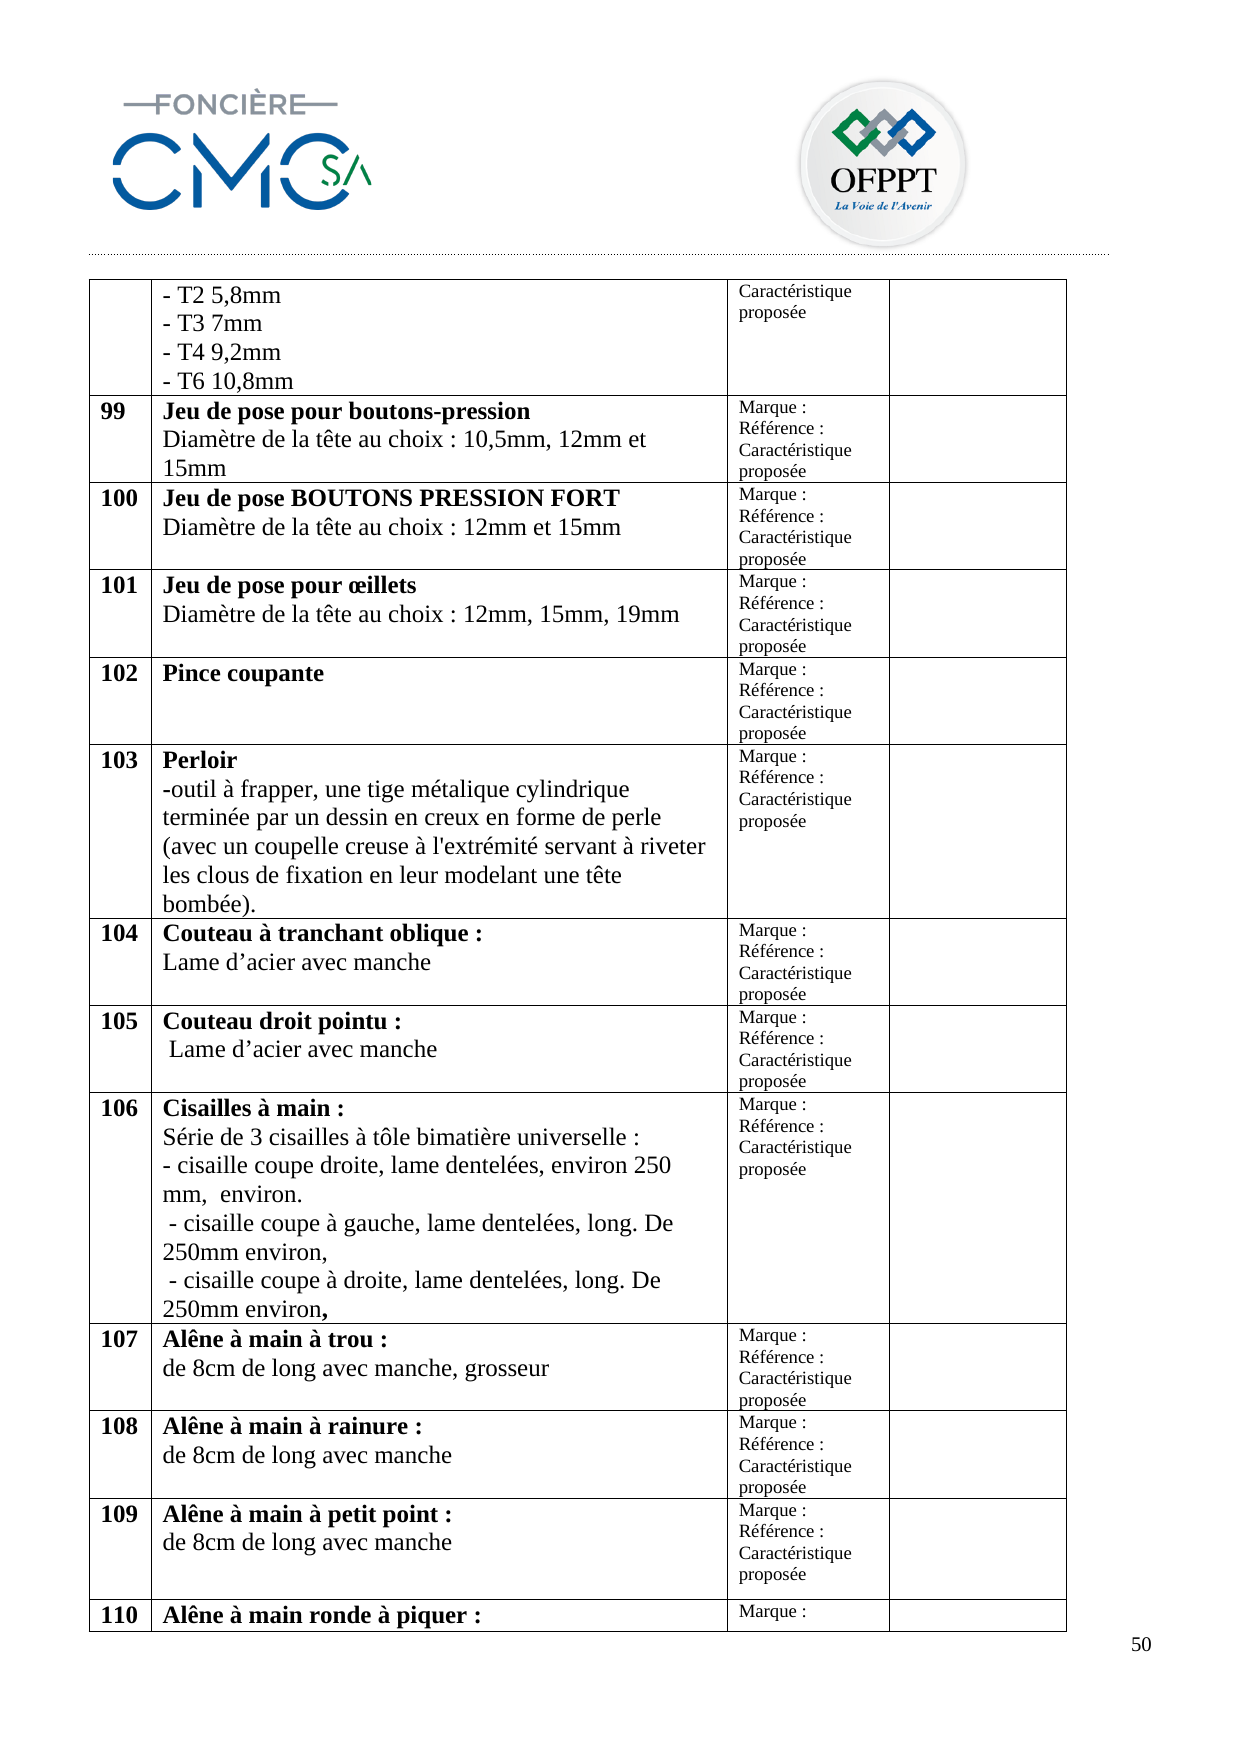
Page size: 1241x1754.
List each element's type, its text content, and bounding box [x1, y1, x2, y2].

table_cell 105 [90, 1006, 151, 1092]
table_cell 104 [90, 919, 151, 1005]
table_cell [890, 1006, 1066, 1092]
table_cell Marque : Référence : Caractéristique proposée [728, 1093, 889, 1323]
table_cell Marque : Référence : Caractéristique proposée [728, 280, 889, 395]
table_cell Perloir -outil à frapper, une tige métalique cylindrique terminée par un dessin en creux en forme de perle (avec un coupelle creuse à l'extrémité servant à riveter les clous de fixation en leur modelant une tête bombée). [152, 745, 727, 917]
table_cell [890, 483, 1066, 569]
table_cell 103 [90, 745, 151, 917]
table_cell 102 [90, 658, 151, 744]
table_cell Marque : Référence : Caractéristique proposée [728, 1411, 889, 1498]
table_cell 106 [90, 1093, 151, 1323]
table_cell 107 [90, 1324, 151, 1410]
table_cell 109 [90, 1499, 151, 1599]
table_cell Marque : Référence : Caractéristique proposée [728, 919, 889, 1005]
table_cell Couteau à tranchant oblique : Lame d’acier avec manche [152, 919, 727, 1005]
table_cell 99 [90, 396, 151, 482]
picture [792, 73, 973, 254]
table_cell Alêne à main à trou : de 8cm de long avec manche, grosseur [152, 1324, 727, 1410]
table_cell Marque : Référence : Caractéristique proposée [728, 570, 889, 657]
table_cell 98 [90, 280, 151, 395]
table_cell Jeu de pose pour rivets double calotte Tailles : - T2 5,8mm - T3 7mm - T4 9,2mm - T6 10,8mm [152, 280, 727, 395]
table_cell Marque : Référence : Caractéristique proposée [728, 745, 889, 917]
table_cell Alêne à main à petit point : de 8cm de long avec manche [152, 1499, 727, 1599]
table_cell Marque : Référence : Caractéristique proposée [728, 1006, 889, 1092]
table_cell Jeu de pose pour œillets Diamètre de la tête au choix : 12mm, 15mm, 19mm [152, 570, 727, 657]
table_cell [890, 570, 1066, 657]
table_cell [890, 1093, 1066, 1323]
table_cell Marque : Référence : Caractéristique proposée [728, 1324, 889, 1410]
table_cell Jeu de pose pour boutons-pression Diamètre de la tête au choix : 10,5mm, 12mm et 15mm [152, 396, 727, 482]
table_cell Marque : Référence : Caractéristique proposée [728, 658, 889, 744]
table_cell [890, 745, 1066, 917]
table_cell [890, 1324, 1066, 1410]
table_cell [890, 280, 1066, 395]
table_cell [890, 1499, 1066, 1599]
table_cell Alêne à main ronde à piquer : de 8cm de long avec manche [152, 1600, 727, 1631]
table_cell Marque : Référence : Caractéristique proposée [728, 1499, 889, 1599]
table_cell [890, 1600, 1066, 1631]
table_cell [890, 919, 1066, 1005]
table_cell 101 [90, 570, 151, 657]
table_cell [890, 1411, 1066, 1498]
table_cell [890, 658, 1066, 744]
table_cell Marque : Référence : Caractéristique proposée [728, 1600, 889, 1631]
table_cell Jeu de pose BOUTONS PRESSION FORT Diamètre de la tête au choix : 12mm et 15mm [152, 483, 727, 569]
table_cell Marque : Référence : Caractéristique proposée [728, 483, 889, 569]
table_cell 100 [90, 483, 151, 569]
table_cell Alêne à main à rainure : de 8cm de long avec manche [152, 1411, 727, 1498]
table_cell Marque : Référence : Caractéristique proposée [728, 396, 889, 482]
table_cell Cisailles à main : Série de 3 cisailles à tôle bimatière universelle : - cisaille coupe droite, lame dentelées, environ 250 mm, environ. - cisaille coupe à gauche, lame dentelées, long. De 250mm environ, - cisaille coupe à droite, lame dentelées, long. De 250mm environ, [152, 1093, 727, 1323]
table_cell Pince coupante [152, 658, 727, 744]
table_cell [890, 396, 1066, 482]
table_cell 110 [90, 1600, 151, 1631]
picture [112, 88, 372, 210]
table_cell Couteau droit pointu : Lame d’acier avec manche [152, 1006, 727, 1092]
table_cell 108 [90, 1411, 151, 1498]
